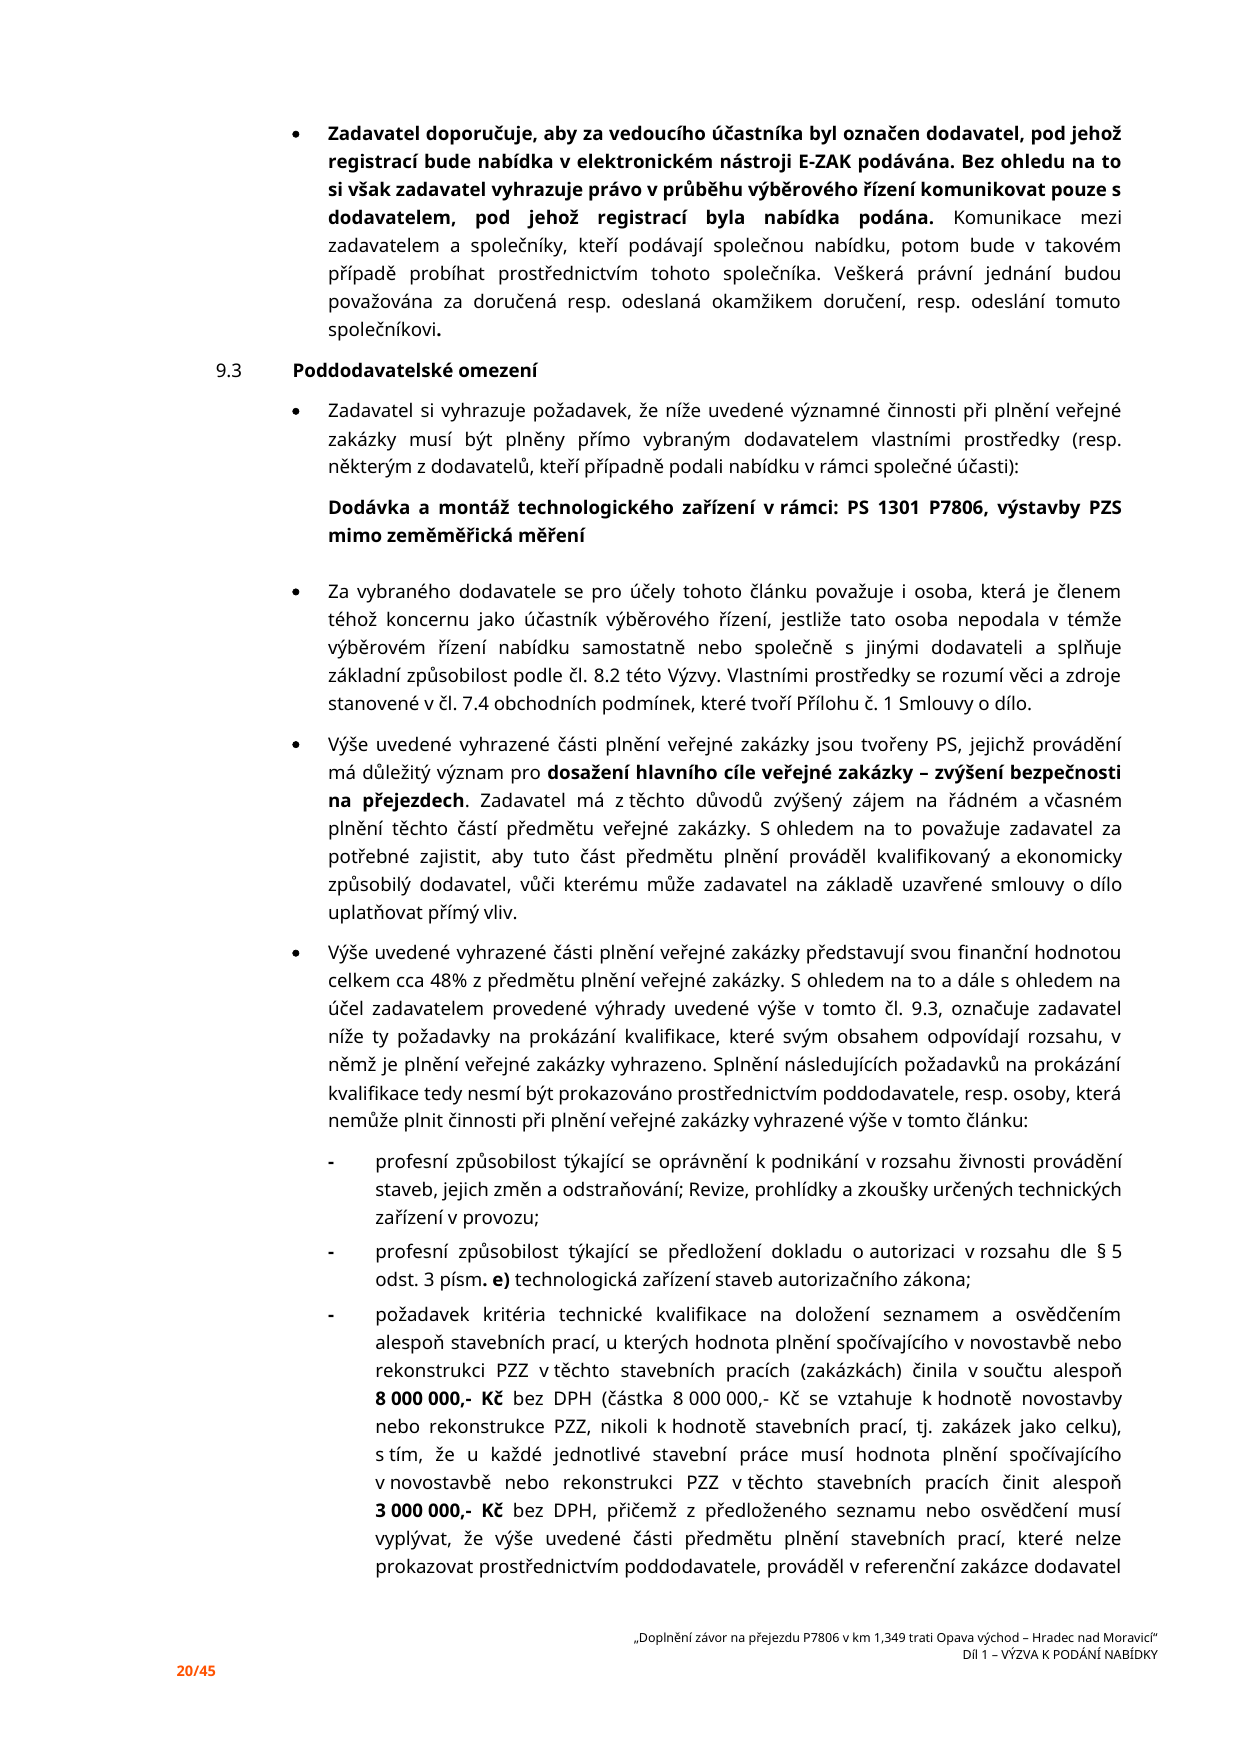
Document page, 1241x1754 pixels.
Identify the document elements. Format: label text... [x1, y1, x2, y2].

text Výše uvedené vyhrazené části plnění veřejné zakázky představují svou finanční hodnotou celkem cca 48% z předmětu plnění veřejné zakázky. S ohledem na to a dále s ohledem na účel zadavatelem provedené výhrady uvedené výše v tomto čl. 9.3, označuje zadavatel níže ty požadavky na prokázání kvalifikace, které svým obsahem odpovídají rozsahu, v němž je plnění veřejné zakázky vyhrazeno. Splnění následujících požadavků na prokázání kvalifikace tedy nesmí být prokazováno prostřednictvím poddodavatele, resp. osoby, která nemůže plnit činnosti při plnění veřejné zakázky vyhrazené výše v tomto článku: [292, 940, 1122, 1133]
text Zadavatel doporučuje, aby za vedoucího účastníka byl označen dodavatel, pod jehož registrací bude nabídka v elektronickém nástroji E-ZAK podávána. Bez ohledu na to si však zadavatel vyhrazuje právo v průběhu výběrového řízení komunikovat pouze s dodavatelem, pod jehož registrací byla nabídka podána. Komunikace mezi zadavatelem a společníky, kteří podávají společnou nabídku, potom bude v takovém případě probíhat prostřednictvím tohoto společníka. Veškerá právní jednání budou považována za doručená resp. odeslaná okamžikem doručení, resp. odeslání tomuto společníkovi. [292, 121, 1122, 342]
text Výše uvedené vyhrazené části plnění veřejné zakázky jsou tvořeny PS, jejichž provádění má důležitý význam pro dosažení hlavního cíle veřejné zakázky – zvýšení bezpečnosti na přejezdech. Zadavatel má z těchto důvodů zvýšený zájem na řádném a včasném plnění těchto částí předmětu veřejné zakázky. S ohledem na to považuje zadavatel za potřebné zajistit, aby tuto část předmětu plnění prováděl kvalifikovaný a ekonomicky způsobilý dodavatel, vůči kterému může zadavatel na základě uzavřené smlouvy o dílo uplatňovat přímý vliv. [292, 731, 1122, 925]
text profesní způsobilost týkající se předložení dokladu o autorizaci v rozsahu dle § 5 odst. 3 písm. e) technologická zařízení staveb autorizačního zákona; [328, 1239, 1122, 1292]
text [328, 1301, 1122, 1579]
text Poddodavatelské omezení [216, 357, 1122, 383]
text Za vybraného dodavatele se pro účely tohoto článku považuje i osoba, která je členem téhož koncernu jako účastník výběrového řízení, jestliže tato osoba nepodala v témže výběrovém řízení nabídku samostatně nebo společně s jinými dodavateli a splňuje základní způsobilost podle čl. 8.2 této Výzvy. Vlastními prostředky se rozumí věci a zdroje stanovené v čl. 7.4 obchodních podmínek, které tvoří Přílohu č. 1 Smlouvy o dílo. [292, 578, 1122, 716]
list Dodávka a montáž technologického zařízení v rámci: PS 1301 P7806, výstavby PZS mimo zeměměřická měření [328, 494, 1122, 548]
text profesní způsobilost týkající se oprávnění k podnikání v rozsahu živnosti provádění staveb, jejich změn a odstraňování; Revize, prohlídky a zkoušky určených technických zařízení v provozu; [328, 1148, 1122, 1230]
text Zadavatel si vyhrazuje požadavek, že níže uvedené významné činnosti při plnění veřejné zakázky musí být plněny přímo vybraným dodavatelem vlastními prostředky (resp. některým z dodavatelů, kteří případně podali nabídku v rámci společné účasti): [292, 398, 1122, 479]
